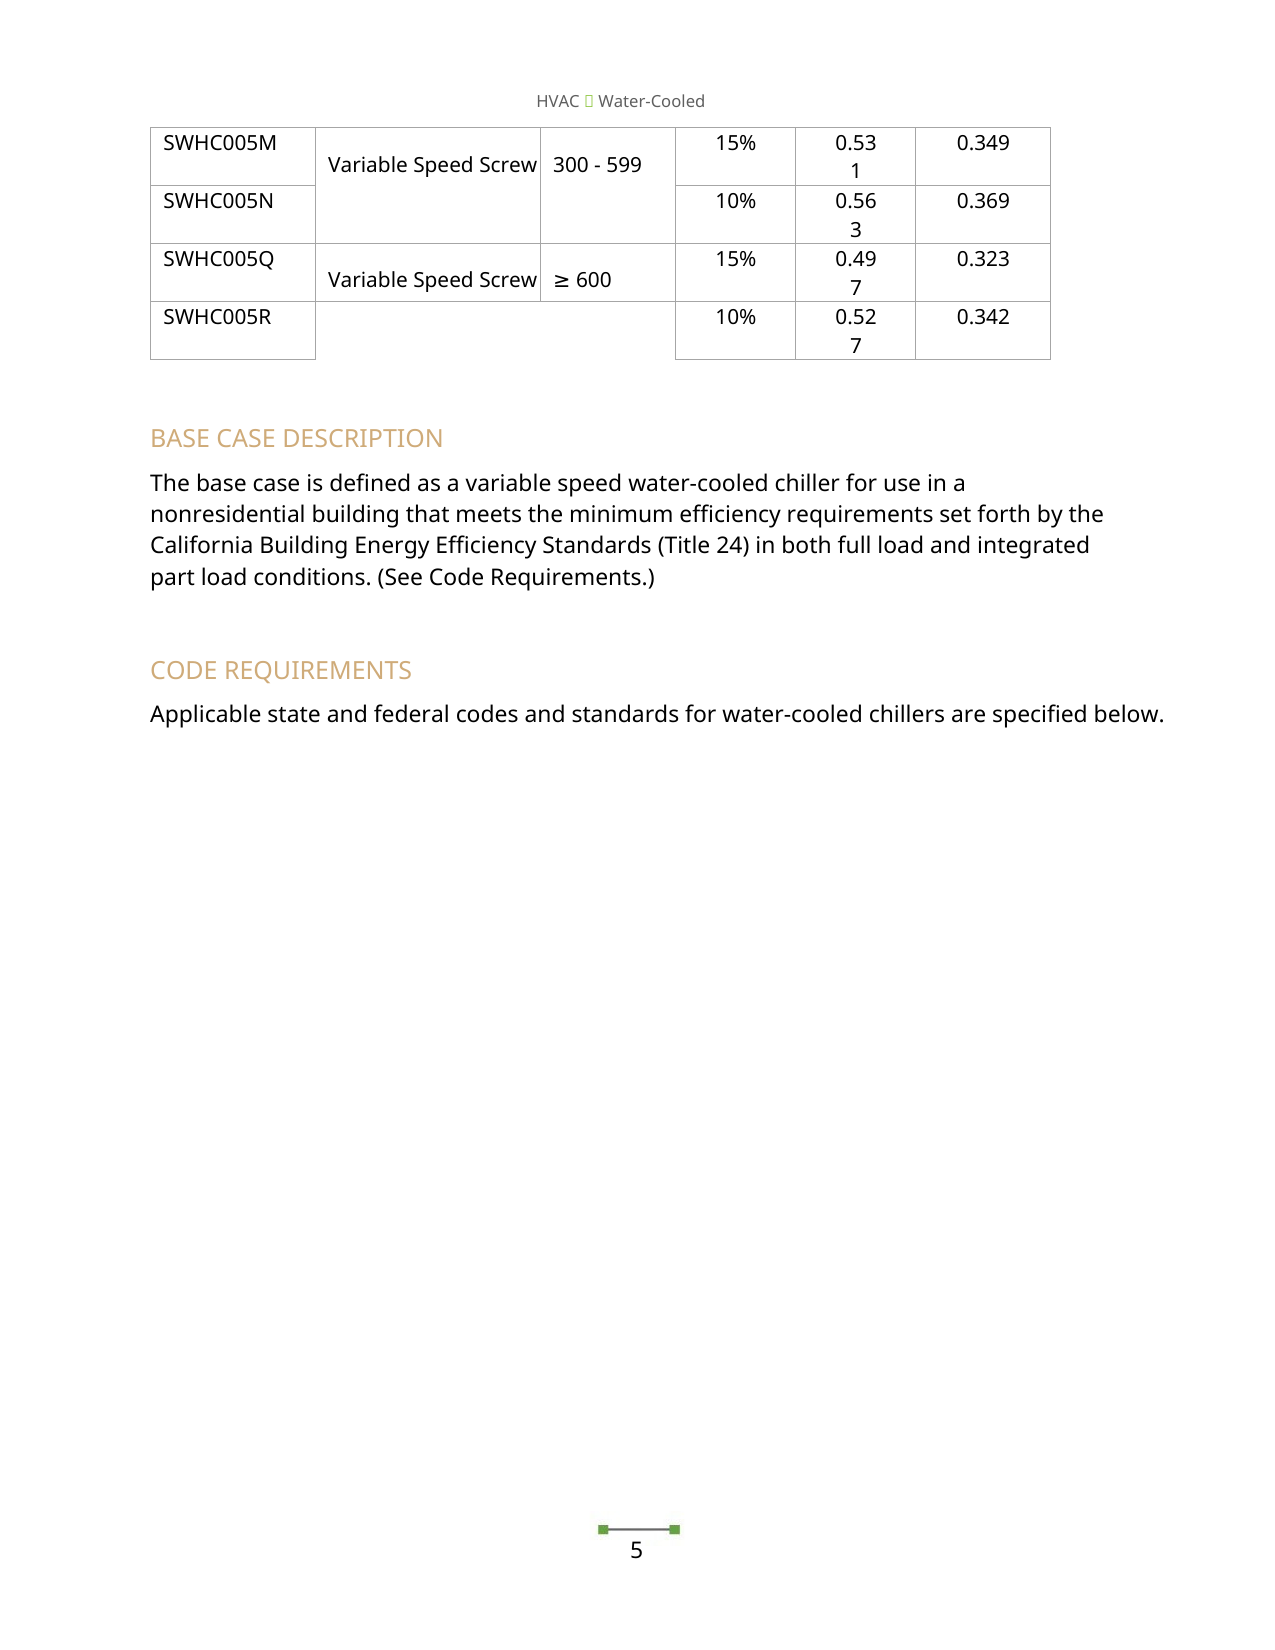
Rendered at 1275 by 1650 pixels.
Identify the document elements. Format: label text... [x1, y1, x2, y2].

table_cell SWHC005Q [151, 244, 315, 301]
text The base case is defined as a variable speed water-cooled chiller for use in a nonresidential building that meets the minimum efficiency requirements set forth by the California Building Energy Efficiency Standards (Title 24) in both full load and integrated part load conditions. (See Code Requirements.) [150, 467, 1110, 592]
table_cell Variable Speed Screw [316, 244, 540, 301]
text Applicable state and federal codes and standards for water-cooled chillers are specified below. [150, 698, 1177, 729]
table_cell SWHC005M [151, 128, 315, 185]
table_cell 300 - 599 [541, 128, 675, 243]
table_cell 0.369 [916, 186, 1050, 243]
table_cell 15% [676, 128, 795, 185]
table_cell SWHC005N [151, 186, 315, 243]
picture [589, 1511, 685, 1546]
subtitle BASE CASE DESCRIPTION [150, 421, 1177, 455]
table_cell Variable Speed Screw [316, 128, 540, 243]
table_cell 10% [676, 186, 795, 243]
table_cell 0.342 [916, 302, 1050, 359]
table_cell 0.531 [796, 128, 915, 185]
table_cell 0.349 [916, 128, 1050, 185]
table_cell 0.497 [796, 244, 915, 301]
table_cell 0.563 [796, 186, 915, 243]
subtitle CODE REQUIREMENTS [150, 652, 1177, 686]
table_cell 15% [676, 244, 795, 301]
table_cell SWHC005R [151, 302, 315, 359]
table_cell 0.323 [916, 244, 1050, 301]
table_cell 10% [676, 302, 795, 359]
table_cell ≥ 600 [541, 244, 675, 301]
table_cell 0.527 [796, 302, 915, 359]
